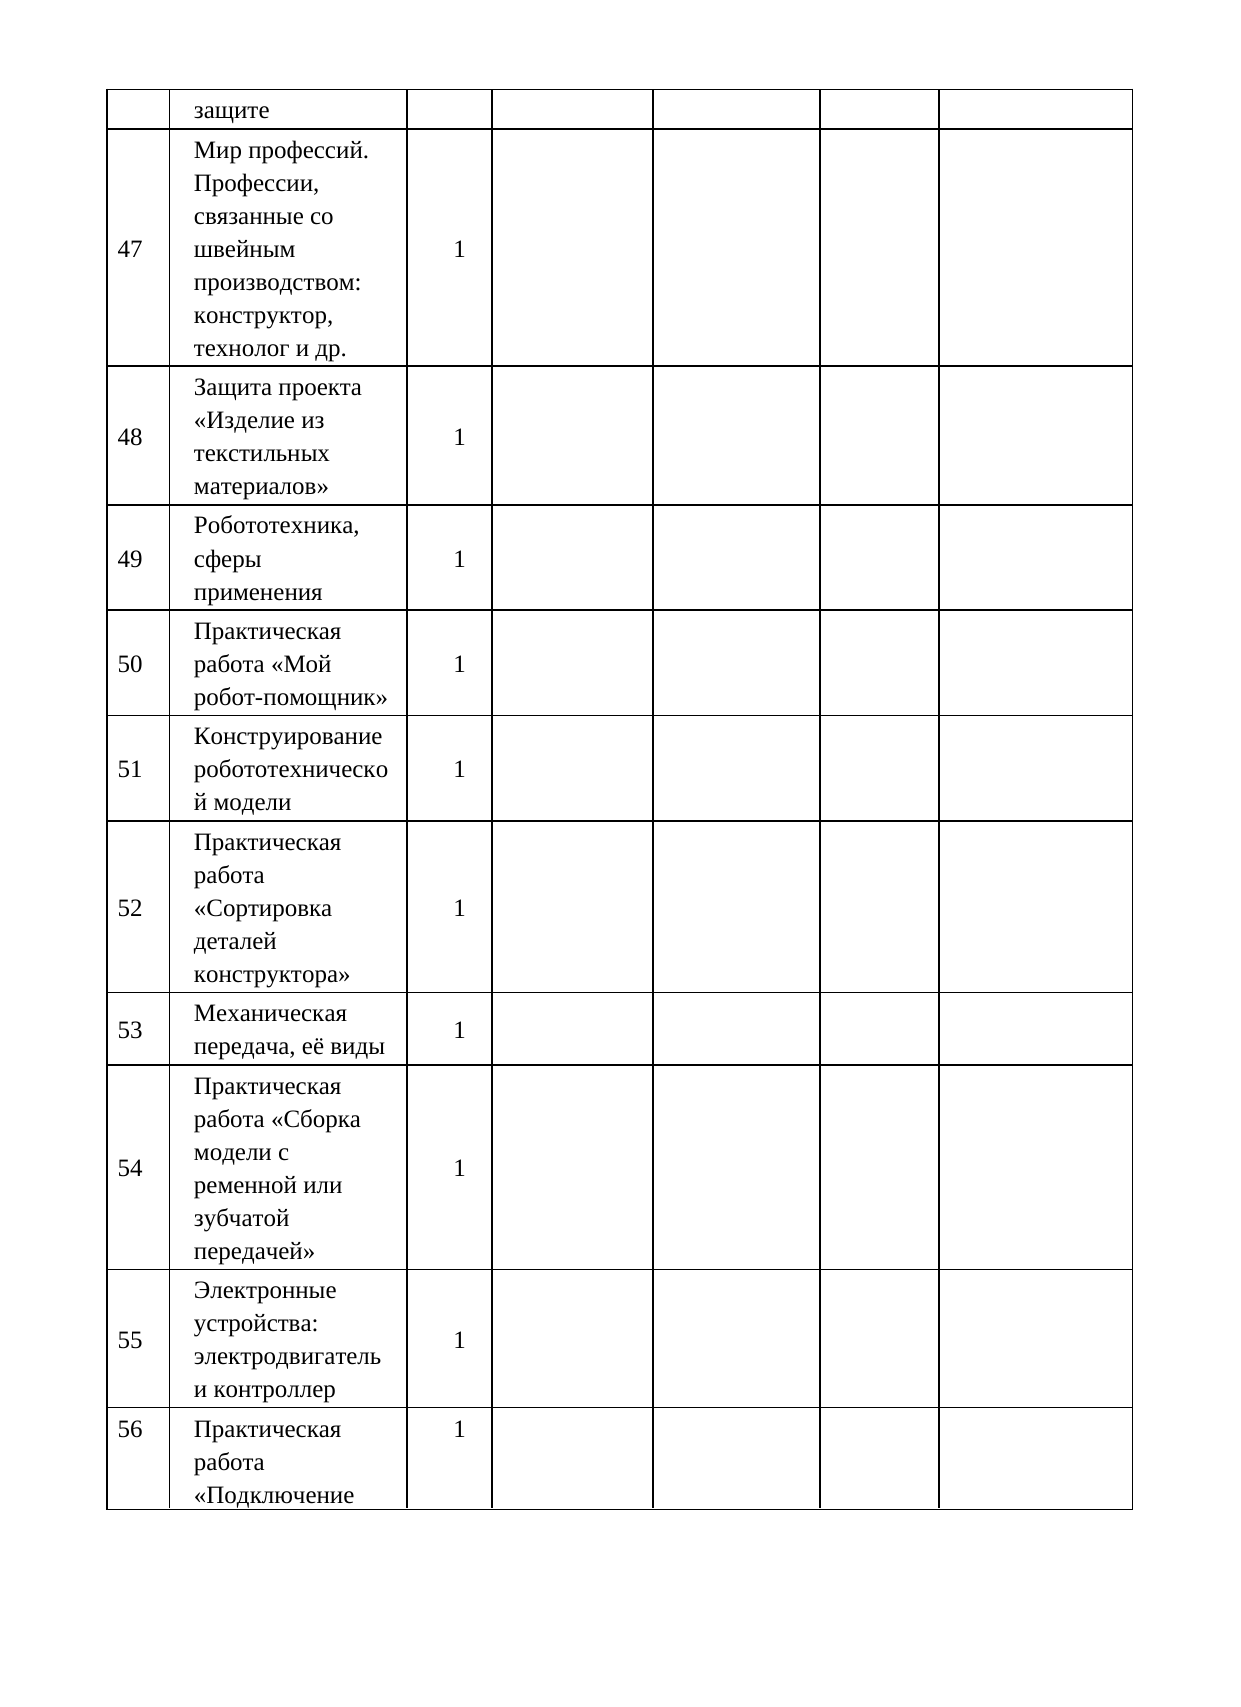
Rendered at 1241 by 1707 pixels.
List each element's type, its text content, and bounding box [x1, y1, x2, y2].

table_cell 1 [408, 90, 491, 128]
table_cell [821, 993, 938, 1064]
table_cell 1 [408, 993, 491, 1064]
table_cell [170, 1408, 406, 1508]
table_cell [821, 1270, 938, 1407]
table_cell 1 [408, 611, 491, 715]
table_cell 46 [108, 90, 169, 128]
table_cell [493, 506, 652, 609]
table_cell 1 [408, 130, 491, 365]
table_cell 1 [408, 822, 491, 992]
table_cell [654, 1408, 819, 1508]
table_cell Робототехника, сферы применения [170, 506, 406, 609]
table_cell [821, 822, 938, 992]
table_cell 1 [408, 1408, 491, 1508]
table_cell [821, 1066, 938, 1268]
table_cell 1 [408, 1066, 491, 1268]
table_cell [940, 822, 1132, 992]
table_cell Мир профессий. Профессии, связанные со швейным производством: конструктор, технолог и др. [170, 130, 406, 365]
table_cell [493, 130, 652, 365]
table_cell [940, 367, 1132, 504]
table_cell [940, 716, 1132, 820]
table_cell [493, 1408, 652, 1508]
table_cell Электронные устройства: электродвигатель и контроллер [170, 1270, 406, 1407]
table_cell [654, 611, 819, 715]
table_cell [654, 993, 819, 1064]
table_cell Практическая работа «Сборка модели с ременной или зубчатой передачей» [170, 1066, 406, 1268]
table_cell 47 [108, 130, 169, 365]
table_cell 56 [108, 1408, 169, 1508]
table_cell [821, 90, 938, 128]
table_cell [493, 1270, 652, 1407]
table_cell 53 [108, 993, 169, 1064]
table_cell [821, 611, 938, 715]
table_cell 55 [108, 1270, 169, 1407]
table_cell [654, 506, 819, 609]
table_cell [940, 1408, 1132, 1508]
table_cell [493, 90, 652, 128]
table_cell [940, 993, 1132, 1064]
table_cell 1 [408, 367, 491, 504]
table_cell [940, 1066, 1132, 1268]
table_cell [821, 367, 938, 504]
table_cell [654, 1066, 819, 1268]
table_cell [940, 506, 1132, 609]
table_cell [170, 90, 406, 128]
table_cell 49 [108, 506, 169, 609]
table_cell [654, 130, 819, 365]
table_cell 1 [408, 506, 491, 609]
table_cell [940, 611, 1132, 715]
table_cell 52 [108, 822, 169, 992]
table_cell 54 [108, 1066, 169, 1268]
table_cell 51 [108, 716, 169, 820]
table_cell [940, 130, 1132, 365]
table_cell [821, 1408, 938, 1508]
table_cell [654, 716, 819, 820]
table_cell 1 [408, 1270, 491, 1407]
table_cell [654, 90, 819, 128]
table_cell [821, 716, 938, 820]
table_cell [940, 90, 1132, 128]
table_cell 48 [108, 367, 169, 504]
table_cell [940, 1270, 1132, 1407]
table_cell [493, 1066, 652, 1268]
table_cell Механическая передача, её виды [170, 993, 406, 1064]
table_cell [821, 506, 938, 609]
table_cell 1 [408, 716, 491, 820]
table_cell Практическая работа «Мой робот-помощник» [170, 611, 406, 715]
table_cell [654, 367, 819, 504]
table_cell [654, 1270, 819, 1407]
table_cell Практическая работа «Сортировка деталей конструктора» [170, 822, 406, 992]
table_cell [654, 822, 819, 992]
table_cell [493, 993, 652, 1064]
table_cell [493, 611, 652, 715]
table_cell Конструирование робототехнической модели [170, 716, 406, 820]
table_cell 50 [108, 611, 169, 715]
table_cell [493, 716, 652, 820]
table_cell [493, 367, 652, 504]
table_cell Защита проекта «Изделие из текстильных материалов» [170, 367, 406, 504]
table_cell [821, 130, 938, 365]
table_cell [493, 822, 652, 992]
